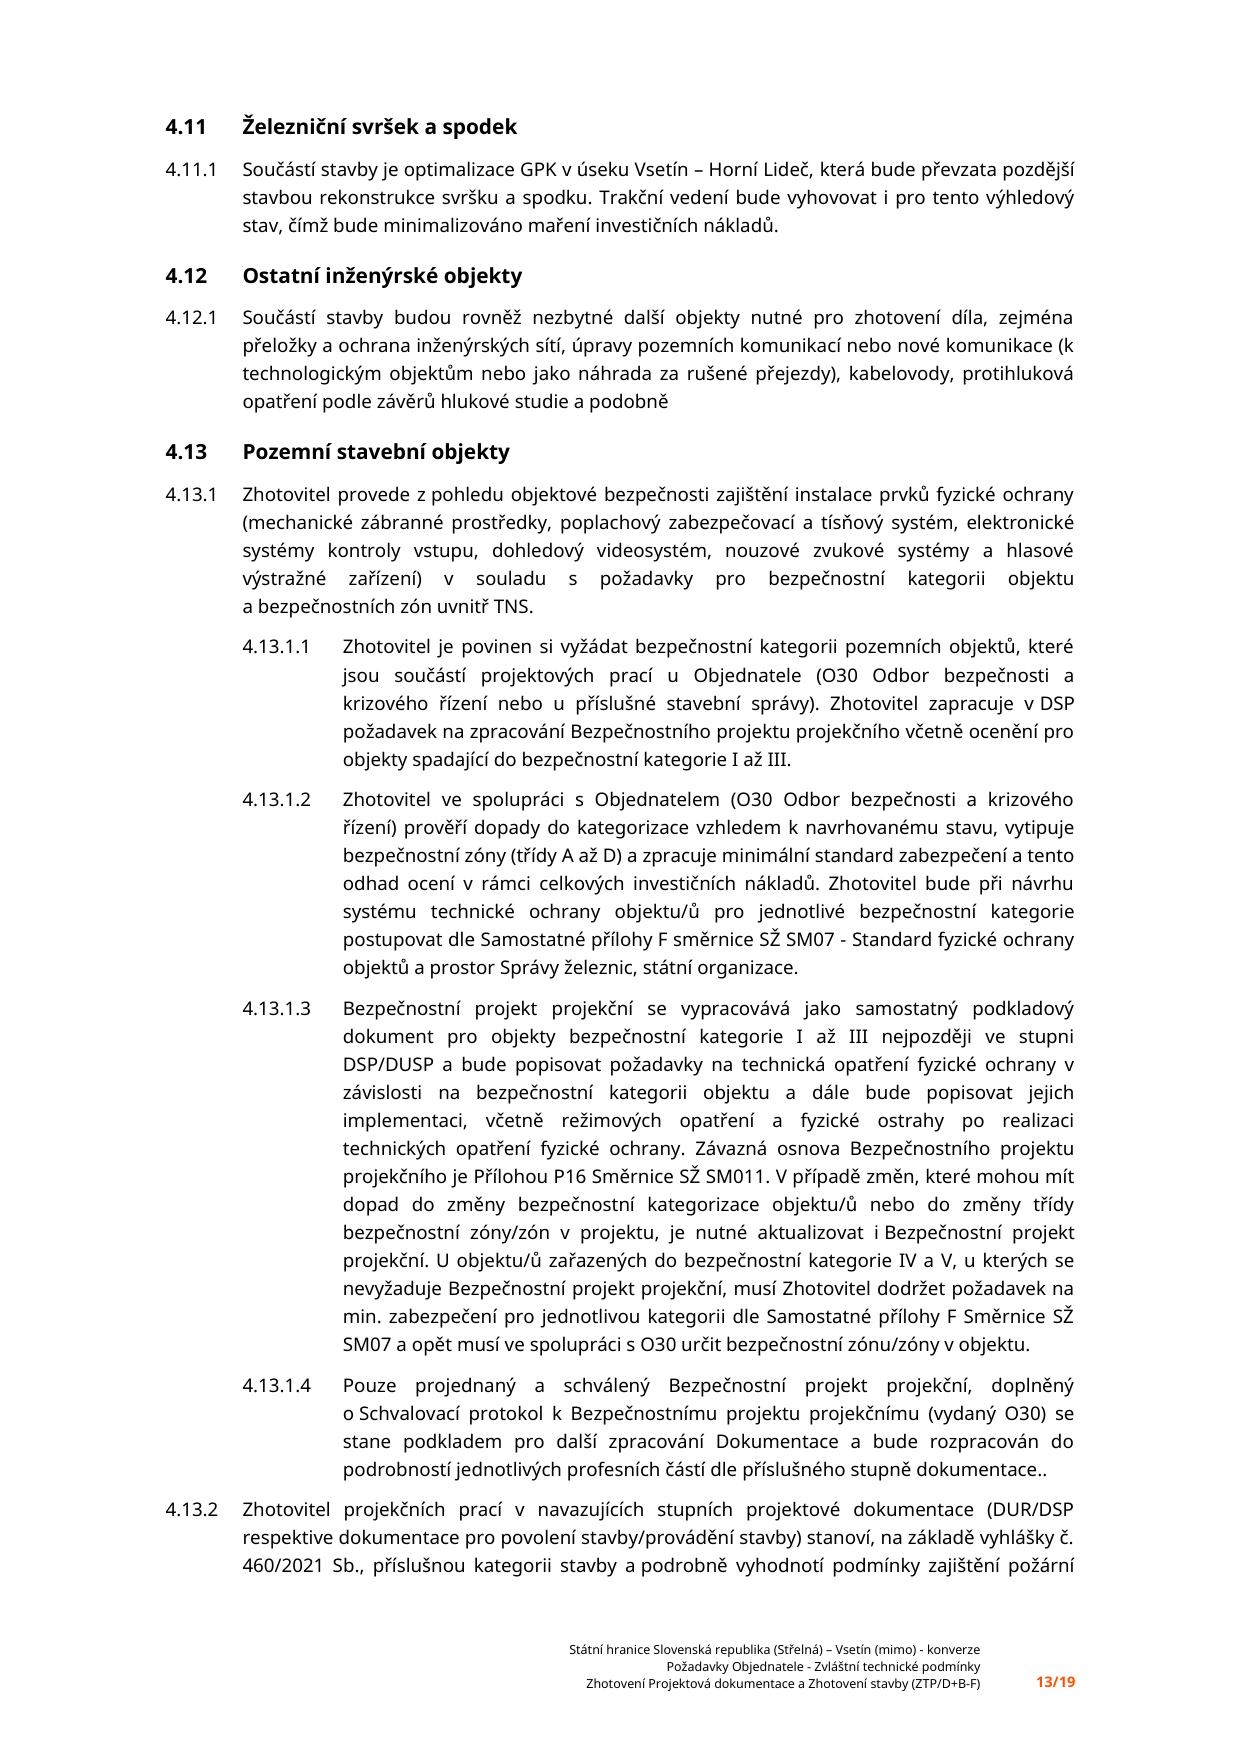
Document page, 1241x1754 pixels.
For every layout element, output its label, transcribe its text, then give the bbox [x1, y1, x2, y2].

text Železniční svršek a spodek [165, 112, 1075, 141]
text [165, 1496, 1075, 1578]
text Pozemní stavební objekty [165, 437, 1075, 466]
text Zhotovitel ve spolupráci s Objednatelem (O30 Odbor bezpečnosti a krizového řízení) prověří dopady do kategorizace vzhledem k navrhovanému stavu, vytipuje bezpečnostní zóny (třídy A až D) a zpracuje minimální standard zabezpečení a tento odhad ocení v rámci celkových investičních nákladů. Zhotovitel bude při návrhu systému technické ochrany objektu/ů pro jednotlivé bezpečnostní kategorie postupovat dle Samostatné přílohy F směrnice SŽ SM07 - Standard fyzické ochrany objektů a prostor Správy železnic, státní organizace. [242, 786, 1075, 980]
text Ostatní inženýrské objekty [165, 261, 1075, 289]
text Bezpečnostní projekt projekční se vypracovává jako samostatný podkladový dokument pro objekty bezpečnostní kategorie I až III nejpozději ve stupni DSP/DUSP a bude popisovat požadavky na technická opatření fyzické ochrany v závislosti na bezpečnostní kategorii objektu a dále bude popisovat jejich implementaci, včetně režimových opatření a fyzické ostrahy po realizaci technických opatření fyzické ochrany. Závazná osnova Bezpečnostního projektu projekčního je Přílohou P16 Směrnice SŽ SM011. V případě změn, které mohou mít dopad do změny bezpečnostní kategorizace objektu/ů nebo do změny třídy bezpečnostní zóny/zón v projektu, je nutné aktualizovat i Bezpečnostní projekt projekční. U objektu/ů zařazených do bezpečnostní kategorie IV a V, u kterých se nevyžaduje Bezpečnostní projekt projekční, musí Zhotovitel dodržet požadavek na min. zabezpečení pro jednotlivou kategorii dle Samostatné přílohy F Směrnice SŽ SM07 a opět musí ve spolupráci s O30 určit bezpečnostní zónu/zóny v objektu. [242, 995, 1075, 1357]
text Zhotovitel je povinen si vyžádat bezpečnostní kategorii pozemních objektů, které jsou součástí projektových prací u Objednatele (O30 Odbor bezpečnosti a krizového řízení nebo u příslušné stavební správy). Zhotovitel zapracuje v DSP požadavek na zpracování Bezpečnostního projektu projekčního včetně ocenění pro objekty spadající do bezpečnostní kategorie I až III. [242, 634, 1075, 771]
text Pouze projednaný a schválený Bezpečnostní projekt projekční, doplněný o Schvalovací protokol k Bezpečnostnímu projektu projekčnímu (vydaný O30) se stane podkladem pro další zpracování Dokumentace a bude rozpracován do podrobností jednotlivých profesních částí dle příslušného stupně dokumentace.. [242, 1372, 1075, 1481]
text Zhotovitel provede z pohledu objektové bezpečnosti zajištění instalace prvků fyzické ochrany (mechanické zábranné prostředky, poplachový zabezpečovací a tísňový systém, elektronické systémy kontroly vstupu, dohledový videosystém, nouzové zvukové systémy a hlasové výstražné zařízení) v souladu s požadavky pro bezpečnostní kategorii objektu a bezpečnostních zón uvnitř TNS. [165, 481, 1075, 619]
text Součástí stavby budou rovněž nezbytné další objekty nutné pro zhotovení díla, zejména přeložky a ochrana inženýrských sítí, úpravy pozemních komunikací nebo nové komunikace (k technologickým objektům nebo jako náhrada za rušené přejezdy), kabelovody, protihluková opatření podle závěrů hlukové studie a podobně [165, 304, 1075, 414]
text Součástí stavby je optimalizace GPK v úseku Vsetín – Horní Lideč, která bude převzata pozdější stavbou rekonstrukce svršku a spodku. Trakční vedení bude vyhovovat i pro tento výhledový stav, čímž bude minimalizováno maření investičních nákladů. [165, 156, 1075, 237]
